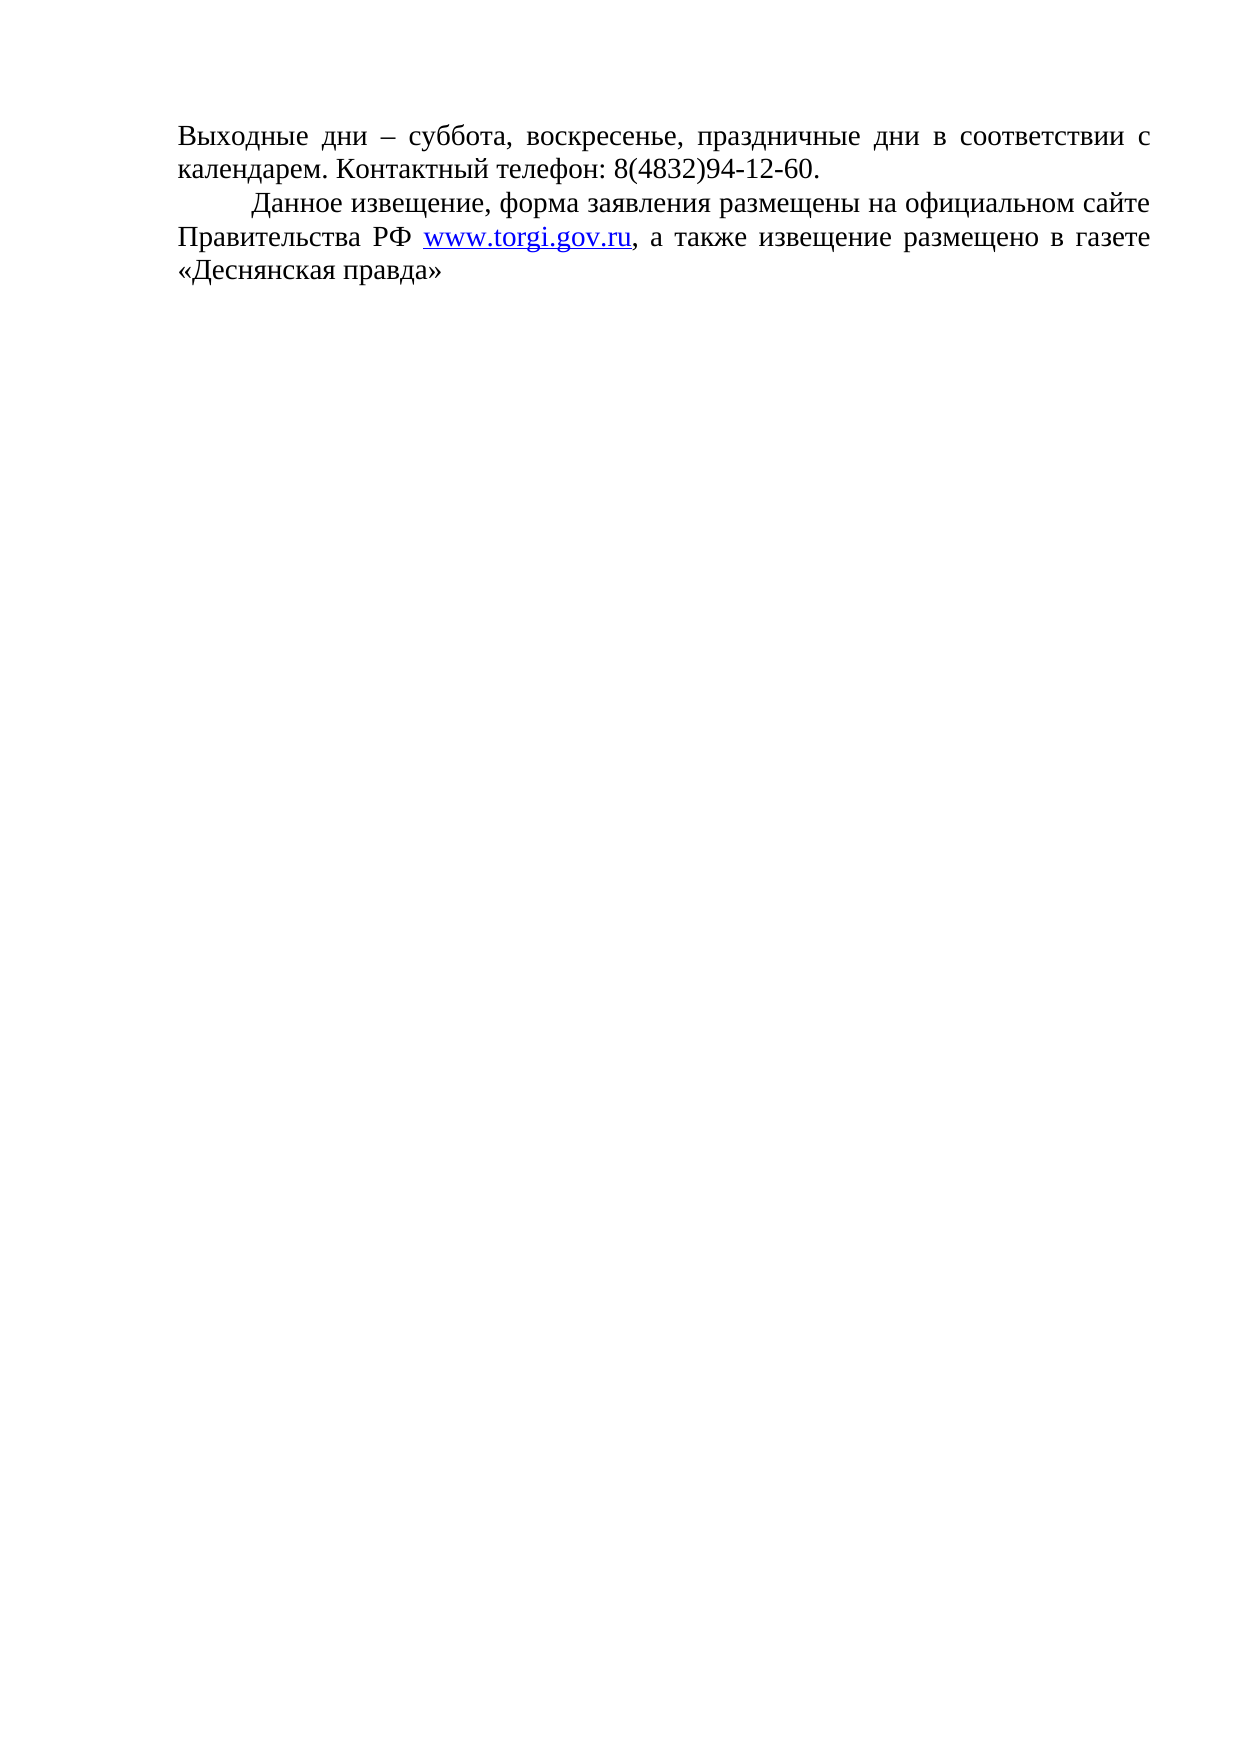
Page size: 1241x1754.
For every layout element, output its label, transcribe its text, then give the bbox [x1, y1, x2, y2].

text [177, 118, 1152, 185]
text Данное извещение, форма заявления размещены на официальном сайте Правительства РФ www.torgi.gov.ru, а также извещение размещено в газете «Деснянская правда» [177, 185, 1152, 286]
